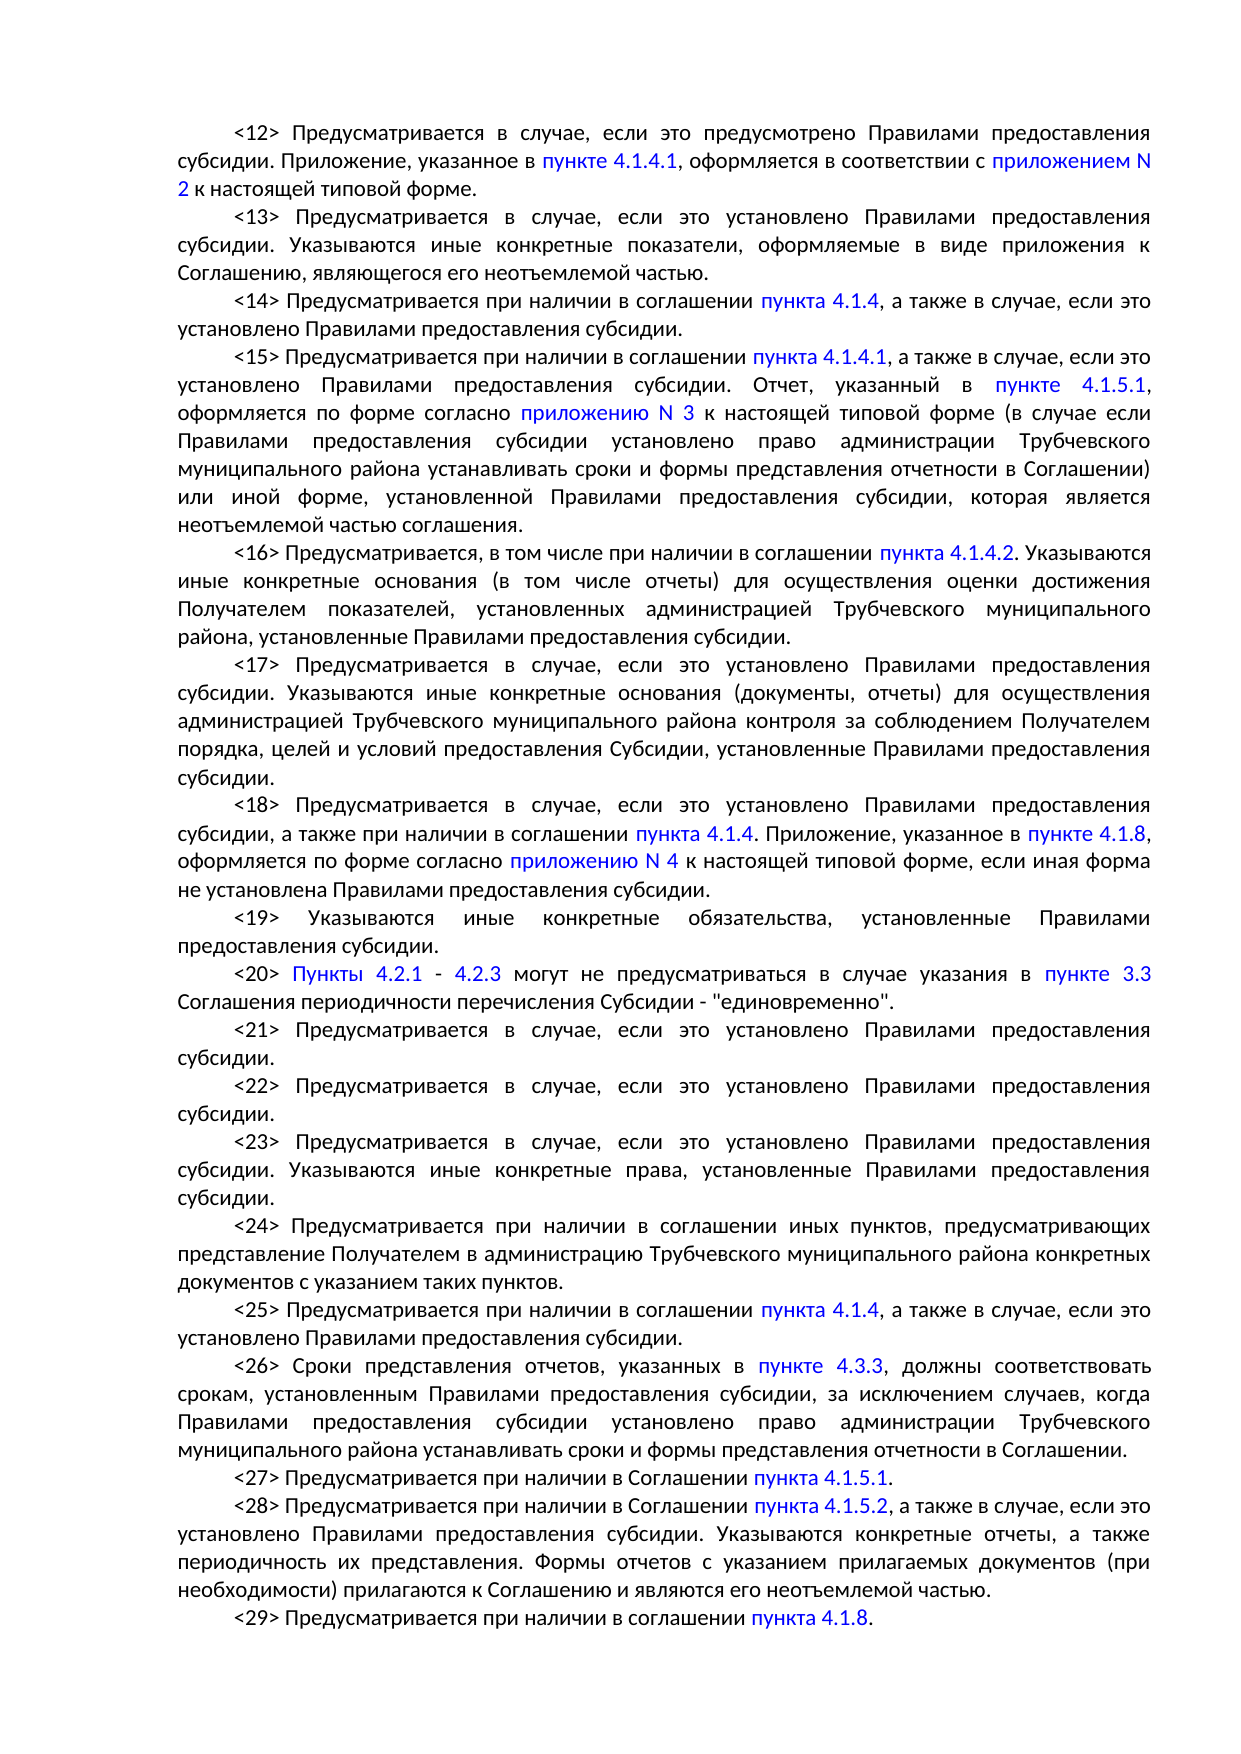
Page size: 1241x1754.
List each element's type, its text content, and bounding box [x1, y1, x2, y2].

text <15> Предусматривается при наличии в соглашении пункта 4.1.4.1, а также в случае, если это установлено Правилами предоставления субсидии. Отчет, указанный в пункте 4.1.5.1, оформляется по форме согласно приложению N 3 к настоящей типовой форме (в случае если Правилами предоставления субсидии установлено право администрации Трубчевского муниципального района устанавливать сроки и формы представления отчетности в Соглашении) или иной форме, установленной Правилами предоставления субсидии, которая является неотъемлемой частью соглашения. [177, 342, 1152, 538]
text <25> Предусматривается при наличии в соглашении пункта 4.1.4, а также в случае, если это установлено Правилами предоставления субсидии. [177, 1295, 1152, 1351]
text <22> Предусматривается в случае, если это установлено Правилами предоставления субсидии. [177, 1071, 1152, 1127]
text <16> Предусматривается, в том числе при наличии в соглашении пункта 4.1.4.2. Указываются иные конкретные основания (в том числе отчеты) для осуществления оценки достижения Получателем показателей, установленных администрацией Трубчевского муниципального района, установленные Правилами предоставления субсидии. [177, 538, 1152, 651]
text <13> Предусматривается в случае, если это установлено Правилами предоставления субсидии. Указываются иные конкретные показатели, оформляемые в виде приложения к Соглашению, являющегося его неотъемлемой частью. [177, 202, 1152, 286]
text <12> Предусматривается в случае, если это предусмотрено Правилами предоставления субсидии. Приложение, указанное в пункте 4.1.4.1, оформляется в соответствии с приложением N 2 к настоящей типовой форме. [177, 118, 1152, 202]
text <19> Указываются иные конкретные обязательства, установленные Правилами предоставления субсидии. [177, 903, 1152, 959]
text <18> Предусматривается в случае, если это установлено Правилами предоставления субсидии, а также при наличии в соглашении пункта 4.1.4. Приложение, указанное в пункте 4.1.8, оформляется по форме согласно приложению N 4 к настоящей типовой форме, если иная форма не установлена Правилами предоставления субсидии. [177, 791, 1152, 903]
text <28> Предусматривается при наличии в Соглашении пункта 4.1.5.2, а также в случае, если это установлено Правилами предоставления субсидии. Указываются конкретные отчеты, а также периодичность их представления. Формы отчетов с указанием прилагаемых документов (при необходимости) прилагаются к Соглашению и являются его неотъемлемой частью. [177, 1491, 1152, 1603]
text <26> Сроки представления отчетов, указанных в пункте 4.3.3, должны соответствовать срокам, установленным Правилами предоставления субсидии, за исключением случаев, когда Правилами предоставления субсидии установлено право администрации Трубчевского муниципального района устанавливать сроки и формы представления отчетности в Соглашении. [177, 1351, 1152, 1463]
text <21> Предусматривается в случае, если это установлено Правилами предоставления субсидии. [177, 1015, 1152, 1071]
text <23> Предусматривается в случае, если это установлено Правилами предоставления субсидии. Указываются иные конкретные права, установленные Правилами предоставления субсидии. [177, 1127, 1152, 1211]
text <20> Пункты 4.2.1 - 4.2.3 могут не предусматриваться в случае указания в пункте 3.3 Соглашения периодичности перечисления Субсидии - "единовременно". [177, 959, 1152, 1015]
text <27> Предусматривается при наличии в Соглашении пункта 4.1.5.1. [177, 1463, 1152, 1491]
text <29> Предусматривается при наличии в соглашении пункта 4.1.8. [177, 1603, 1152, 1631]
text <14> Предусматривается при наличии в соглашении пункта 4.1.4, а также в случае, если это установлено Правилами предоставления субсидии. [177, 286, 1152, 342]
text <17> Предусматривается в случае, если это установлено Правилами предоставления субсидии. Указываются иные конкретные основания (документы, отчеты) для осуществления администрацией Трубчевского муниципального района контроля за соблюдением Получателем порядка, целей и условий предоставления Субсидии, установленные Правилами предоставления субсидии. [177, 651, 1152, 791]
text <24> Предусматривается при наличии в соглашении иных пунктов, предусматривающих представление Получателем в администрацию Трубчевского муниципального района конкретных документов с указанием таких пунктов. [177, 1211, 1152, 1295]
